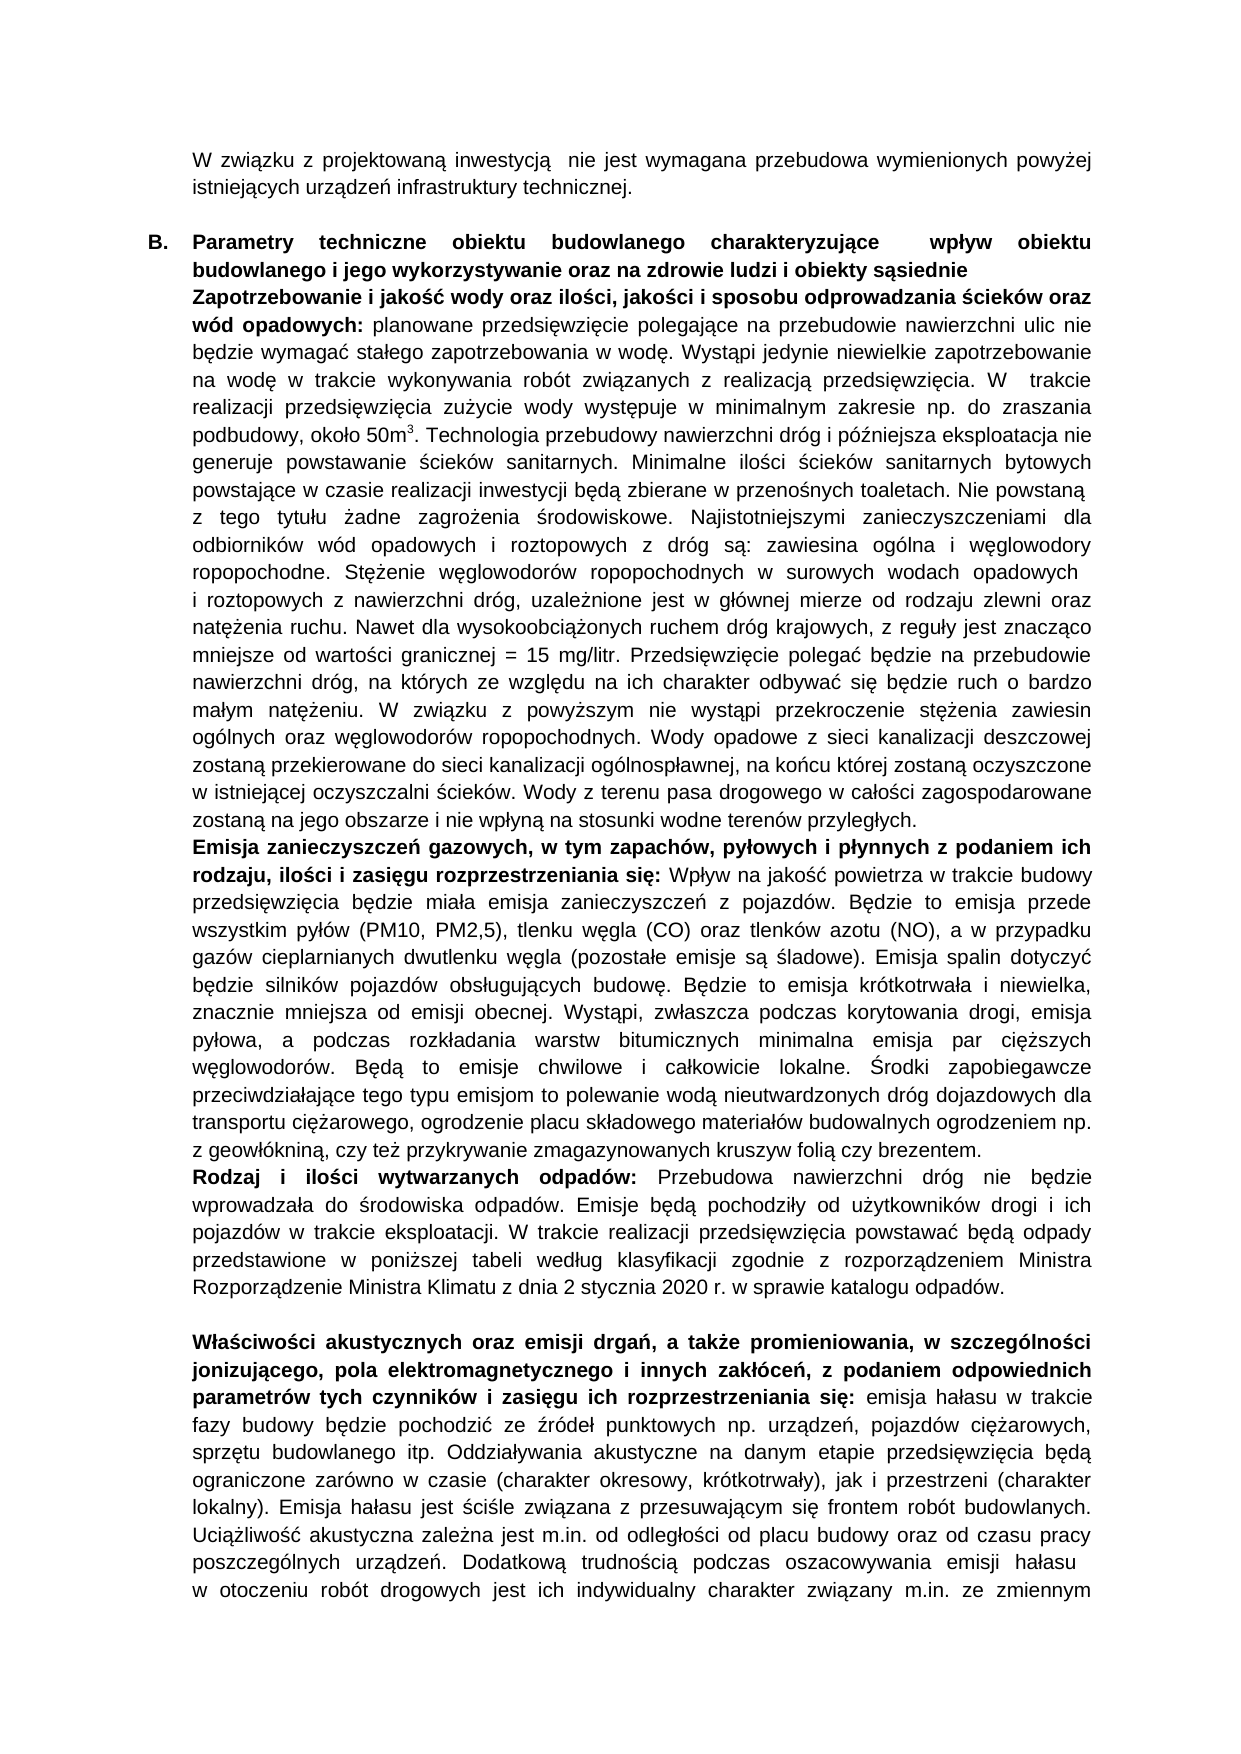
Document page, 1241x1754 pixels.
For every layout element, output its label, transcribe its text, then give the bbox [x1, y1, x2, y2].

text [192, 1330, 1093, 1602]
list Parametry techniczne obiektu budowlanego charakteryzujące wpływ obiektu budowlanego i jego wykorzystywanie oraz na zdrowie ludzi i obiekty sąsiednie [148, 230, 1093, 282]
list Rodzaj i ilości wytwarzanych odpadów: Przebudowa nawierzchni dróg nie będzie wprowadzała do środowiska odpadów. Emisje będą pochodziły od użytkowników drogi i ich pojazdów w trakcie eksploatacji. W trakcie realizacji przedsięwzięcia powstawać będą odpady przedstawione w poniższej tabeli według klasyfikacji zgodnie z rozporządzeniem Ministra Rozporządzenie Ministra Klimatu z dnia 2 stycznia 2020 r. w sprawie katalogu odpadów. [192, 1165, 1093, 1299]
list Emisja zanieczyszczeń gazowych, w tym zapachów, pyłowych i płynnych z podaniem ich rodzaju, ilości i zasięgu rozprzestrzeniania się: Wpływ na jakość powietrza w trakcie budowy przedsięwzięcia będzie miała emisja zanieczyszczeń z pojazdów. Będzie to emisja przede wszystkim pyłów (PM10, PM2,5), tlenku węgla (CO) oraz tlenków azotu (NO), a w przypadku gazów cieplarnianych dwutlenku węgla (pozostałe emisje są śladowe). Emisja spalin dotyczyć będzie silników pojazdów obsługujących budowę. Będzie to emisja krótkotrwała i niewielka, znacznie mniejsza od emisji obecnej. Wystąpi, zwłaszcza podczas korytowania drogi, emisja pyłowa, a podczas rozkładania warstw bitumicznych minimalna emisja par cięższych węglowodorów. Będą to emisje chwilowe i całkowicie lokalne. Środki zapobiegawcze przeciwdziałające tego typu emisjom to polewanie wodą nieutwardzonych dróg dojazdowych dla transportu ciężarowego, ogrodzenie placu składowego materiałów budowalnych ogrodzeniem np. z geowłókniną, czy też przykrywanie zmagazynowanych kruszyw folią czy brezentem. [192, 835, 1093, 1162]
list W związku z projektowaną inwestycją nie jest wymagana przebudowa wymienionych powyżej istniejących urządzeń infrastruktury technicznej. [192, 148, 1093, 199]
list Zapotrzebowanie i jakość wody oraz ilości, jakości i sposobu odprowadzania ścieków oraz wód opadowych: planowane przedsięwzięcie polegające na przebudowie nawierzchni ulic nie będzie wymagać stałego zapotrzebowania w wodę. Wystąpi jedynie niewielkie zapotrzebowanie na wodę w trakcie wykonywania robót związanych z realizacją przedsięwzięcia. W trakcie realizacji przedsięwzięcia zużycie wody występuje w minimalnym zakresie np. do zraszania podbudowy, około 50m3. Technologia przebudowy nawierzchni dróg i późniejsza eksploatacja nie generuje powstawanie ścieków sanitarnych. Minimalne ilości ścieków sanitarnych bytowych powstające w czasie realizacji inwestycji będą zbierane w przenośnych toaletach. Nie powstaną z tego tytułu żadne zagrożenia środowiskowe. Najistotniejszymi zanieczyszczeniami dla odbiorników wód opadowych i roztopowych z dróg są: zawiesina ogólna i węglowodory ropopochodne. Stężenie węglowodorów ropopochodnych w surowych wodach opadowych i roztopowych z nawierzchni dróg, uzależnione jest w głównej mierze od rodzaju zlewni oraz natężenia ruchu. Nawet dla wysokoobciążonych ruchem dróg krajowych, z reguły jest znacząco mniejsze od wartości granicznej = 15 mg/litr. Przedsięwzięcie polegać będzie na przebudowie nawierzchni dróg, na których ze względu na ich charakter odbywać się będzie ruch o bardzo małym natężeniu. W związku z powyższym nie wystąpi przekroczenie stężenia zawiesin ogólnych oraz węglowodorów ropopochodnych. Wody opadowe z sieci kanalizacji deszczowej zostaną przekierowane do sieci kanalizacji ogólnospławnej, na końcu której zostaną oczyszczone w istniejącej oczyszczalni ścieków. Wody z terenu pasa drogowego w całości zagospodarowane zostaną na jego obszarze i nie wpłyną na stosunki wodne terenów przyległych. [192, 285, 1093, 832]
